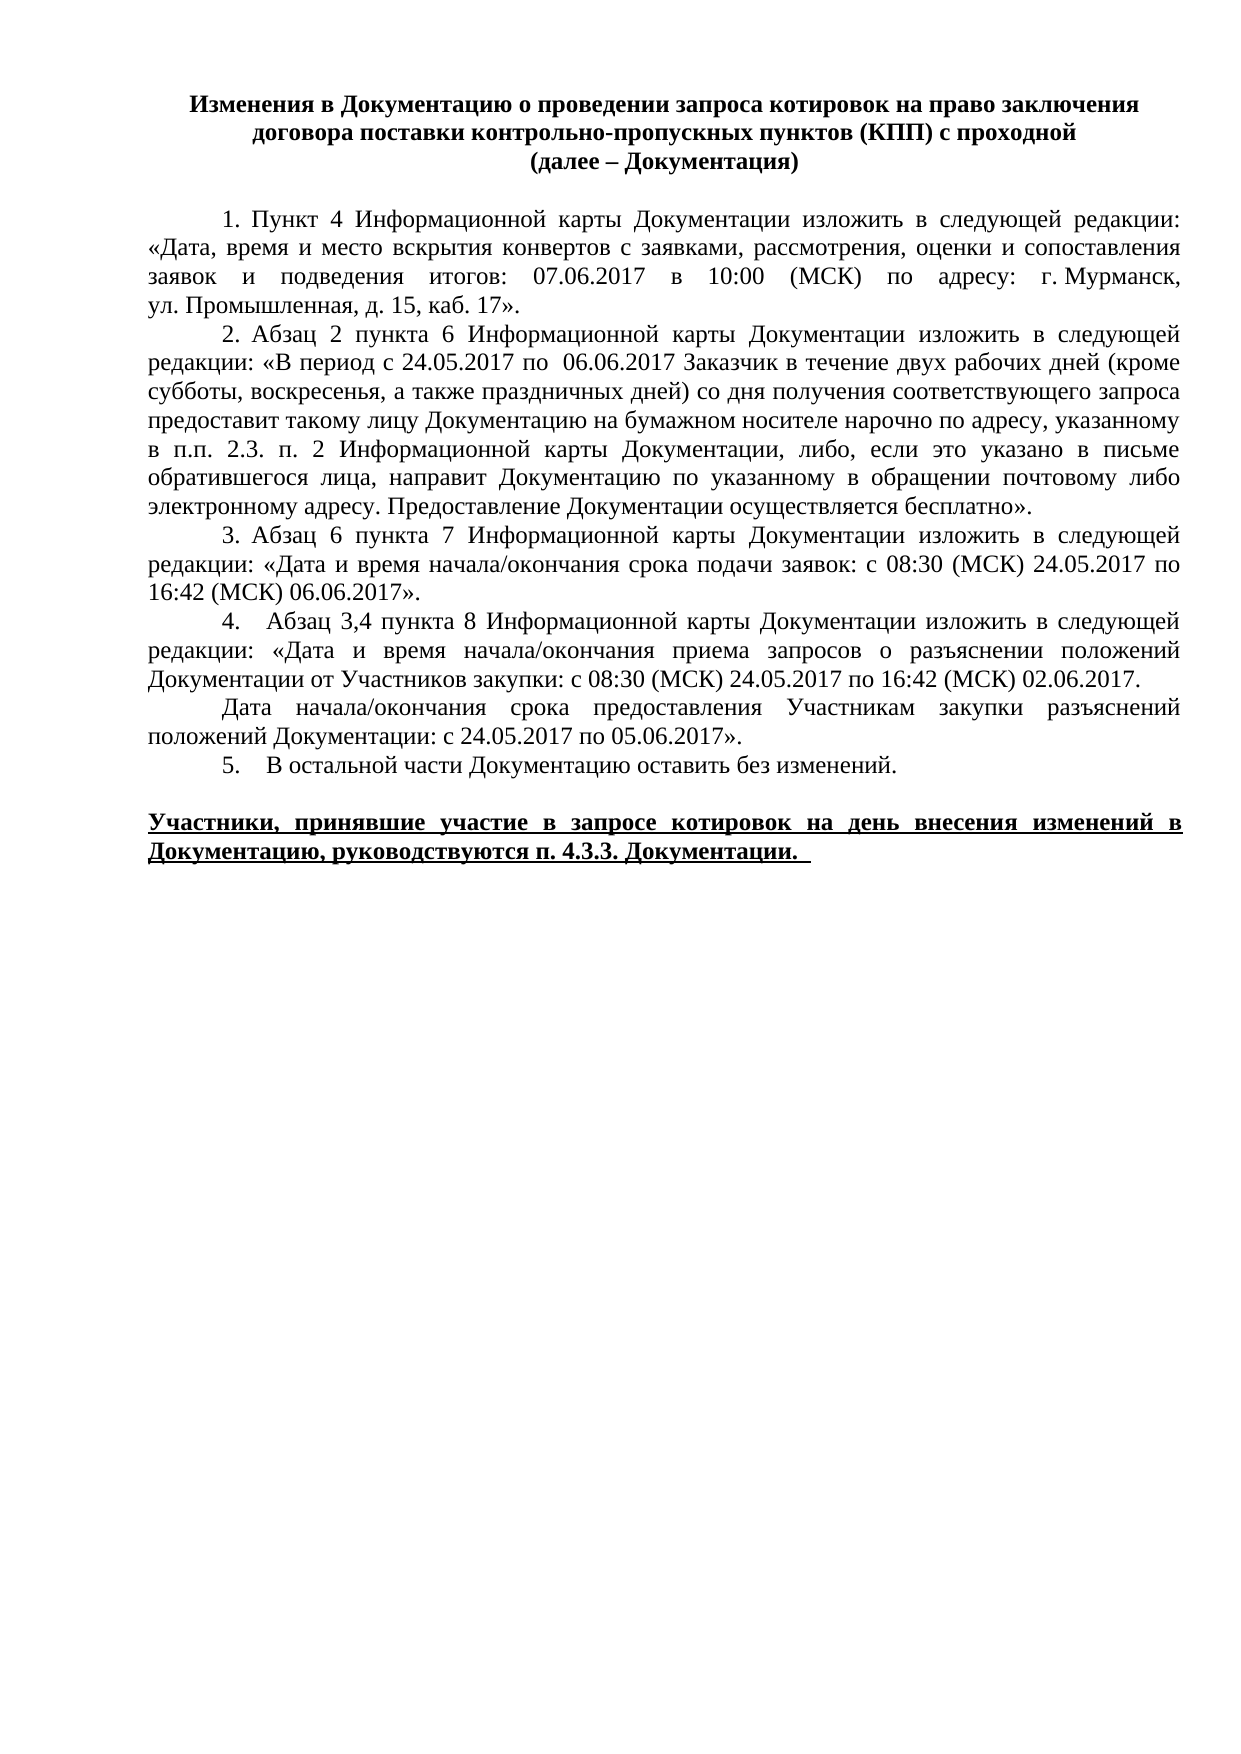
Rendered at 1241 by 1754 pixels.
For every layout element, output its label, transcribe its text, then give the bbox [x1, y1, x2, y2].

list Абзац 6 пункта 7 Информационной карты Документации изложить в следующей редакции: «Дата и время начала/окончания срока подачи заявок: с 08:30 (МСК) 24.05.2017 по 16:42 (МСК) 06.06.2017». [148, 520, 1181, 606]
text Участники, принявшие участие в запросе котировок на день внесения изменений в Документацию, руководствуются п. 4.3.3. Документации. [148, 807, 1183, 832]
text Изменения в Документацию о проведении запроса котировок на право заключения договора поставки контрольно-пропускных пунктов (КПП) с проходной [148, 89, 1181, 146]
list Пункт 4 Информационной карты Документации изложить в следующей редакции: «Дата, время и место вскрытия конвертов с заявками, рассмотрения, оценки и сопоставления заявок и подведения итогов: 07.06.2017 в 10:00 (МСК) по адресу: г. Мурманск, ул. Промышленная, д. 15, каб. 17». [148, 204, 1181, 319]
list Абзац 3,4 пункта 8 Информационной карты Документации изложить в следующей редакции: «Дата и время начала/окончания приема запросов о разъяснении положений Документации от Участников закупки: с 08:30 (МСК) 24.05.2017 по 16:42 (МСК) 02.06.2017. [148, 606, 1181, 692]
text Дата начала/окончания срока предоставления Участникам закупки разъяснений положений Документации: с 24.05.2017 по 05.06.2017». [148, 692, 1181, 750]
list Абзац 2 пункта 6 Информационной карты Документации изложить в следующей редакции: «В период с 24.05.2017 по 06.06.2017 Заказчик в течение двух рабочих дней (кроме субботы, воскресенья, а также праздничных дней) со дня получения соответствующего запроса предоставит такому лицу Документацию на бумажном носителе нарочно по адресу, указанному в п.п. 2.3. п. 2 Информационной карты Документации, либо, если это указано в письме обратившегося лица, направит Документацию по указанному в обращении почтовому либо электронному адресу. Предоставление Документации осуществляется бесплатно». [148, 319, 1181, 520]
text Участники, принявшие участие в запросе котировок на день внесения изменений в Документацию, руководствуются п. 4.3.3. Документации. [148, 834, 1183, 865]
list В остальной части Документацию оставить без изменений. [148, 750, 1181, 779]
text (далее – Документация) [148, 146, 1181, 175]
